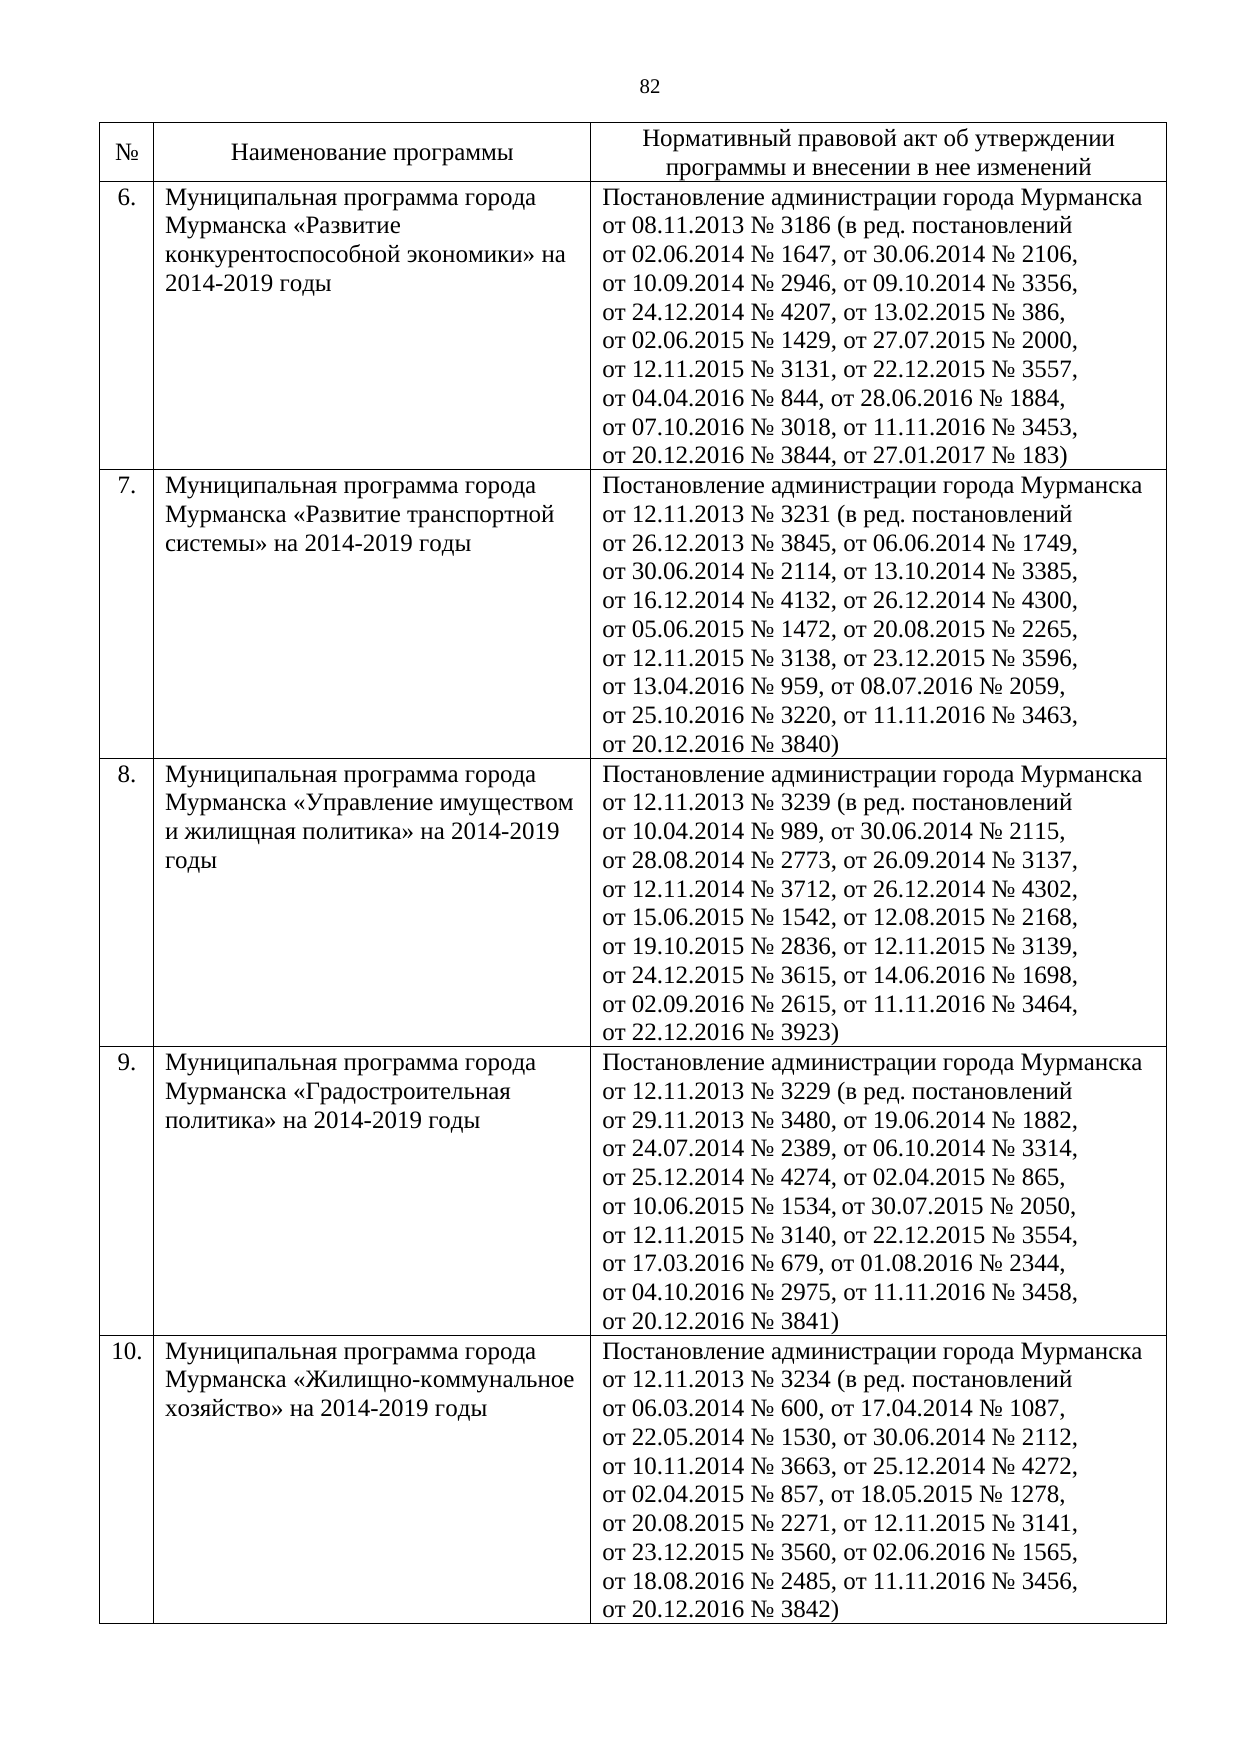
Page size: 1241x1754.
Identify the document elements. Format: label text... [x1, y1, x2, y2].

table_header № [100, 123, 153, 181]
table_cell 8. [100, 759, 153, 1046]
table_cell Постановление администрации города Мурманска от 12.11.2013 № 3234 (в ред. постановлений от 06.03.2014 № 600, от 17.04.2014 № 1087, от 22.05.2014 № 1530, от 30.06.2014 № 2112, от 10.11.2014 № 3663, от 25.12.2014 № 4272, от 02.04.2015 № 857, от 18.05.2015 № 1278, от 20.08.2015 № 2271, от 12.11.2015 № 3141, от 23.12.2015 № 3560, от 02.06.2016 № 1565, от 18.08.2016 № 2485, от 11.11.2016 № 3456, от 20.12.2016 № 3842) [591, 1336, 1166, 1623]
table_header Наименование программы [154, 123, 590, 181]
table_cell Постановление администрации города Мурманска от 12.11.2013 № 3229 (в ред. постановлений от 29.11.2013 № 3480, от 19.06.2014 № 1882, от 24.07.2014 № 2389, от 06.10.2014 № 3314, от 25.12.2014 № 4274, от 02.04.2015 № 865, от 10.06.2015 № 1534, от 30.07.2015 № 2050, от 12.11.2015 № 3140, от 22.12.2015 № 3554, от 17.03.2016 № 679, от 01.08.2016 № 2344, от 04.10.2016 № 2975, от 11.11.2016 № 3458, от 20.12.2016 № 3841) [591, 1047, 1166, 1335]
table_cell Постановление администрации города Мурманска от 12.11.2013 № 3231 (в ред. постановлений от 26.12.2013 № 3845, от 06.06.2014 № 1749, от 30.06.2014 № 2114, от 13.10.2014 № 3385, от 16.12.2014 № 4132, от 26.12.2014 № 4300, от 05.06.2015 № 1472, от 20.08.2015 № 2265, от 12.11.2015 № 3138, от 23.12.2015 № 3596, от 13.04.2016 № 959, от 08.07.2016 № 2059, от 25.10.2016 № 3220, от 11.11.2016 № 3463, от 20.12.2016 № 3840) [591, 470, 1166, 758]
table_cell Муниципальная программа города Мурманска «Развитие конкурентоспособной экономики» на 2014-2019 годы [154, 182, 590, 469]
table_cell Муниципальная программа города Мурманска «Развитие транспортной системы» на 2014-2019 годы [154, 470, 590, 758]
table_header Нормативный правовой акт об утверждении программы и внесении в нее изменений [591, 123, 1166, 181]
table_cell Постановление администрации города Мурманска от 12.11.2013 № 3239 (в ред. постановлений от 10.04.2014 № 989, от 30.06.2014 № 2115, от 28.08.2014 № 2773, от 26.09.2014 № 3137, от 12.11.2014 № 3712, от 26.12.2014 № 4302, от 15.06.2015 № 1542, от 12.08.2015 № 2168, от 19.10.2015 № 2836, от 12.11.2015 № 3139, от 24.12.2015 № 3615, от 14.06.2016 № 1698, от 02.09.2016 № 2615, от 11.11.2016 № 3464, от 22.12.2016 № 3923) [591, 759, 1166, 1046]
table_cell 6. [100, 182, 153, 469]
table_cell Муниципальная программа города Мурманска «Градостроительная политика» на 2014-2019 годы [154, 1047, 590, 1335]
table_cell 10. [100, 1336, 153, 1623]
table_cell 7. [100, 470, 153, 758]
table_cell Постановление администрации города Мурманска от 08.11.2013 № 3186 (в ред. постановлений от 02.06.2014 № 1647, от 30.06.2014 № 2106, от 10.09.2014 № 2946, от 09.10.2014 № 3356, от 24.12.2014 № 4207, от 13.02.2015 № 386, от 02.06.2015 № 1429, от 27.07.2015 № 2000, от 12.11.2015 № 3131, от 22.12.2015 № 3557, от 04.04.2016 № 844, от 28.06.2016 № 1884, от 07.10.2016 № 3018, от 11.11.2016 № 3453, от 20.12.2016 № 3844, от 27.01.2017 № 183) [591, 182, 1166, 469]
table_cell Муниципальная программа города Мурманска «Управление имуществом и жилищная политика» на 2014-2019 годы [154, 759, 590, 1046]
table_cell 9. [100, 1047, 153, 1335]
table_cell Муниципальная программа города Мурманска «Жилищно-коммунальное хозяйство» на 2014-2019 годы [154, 1336, 590, 1623]
